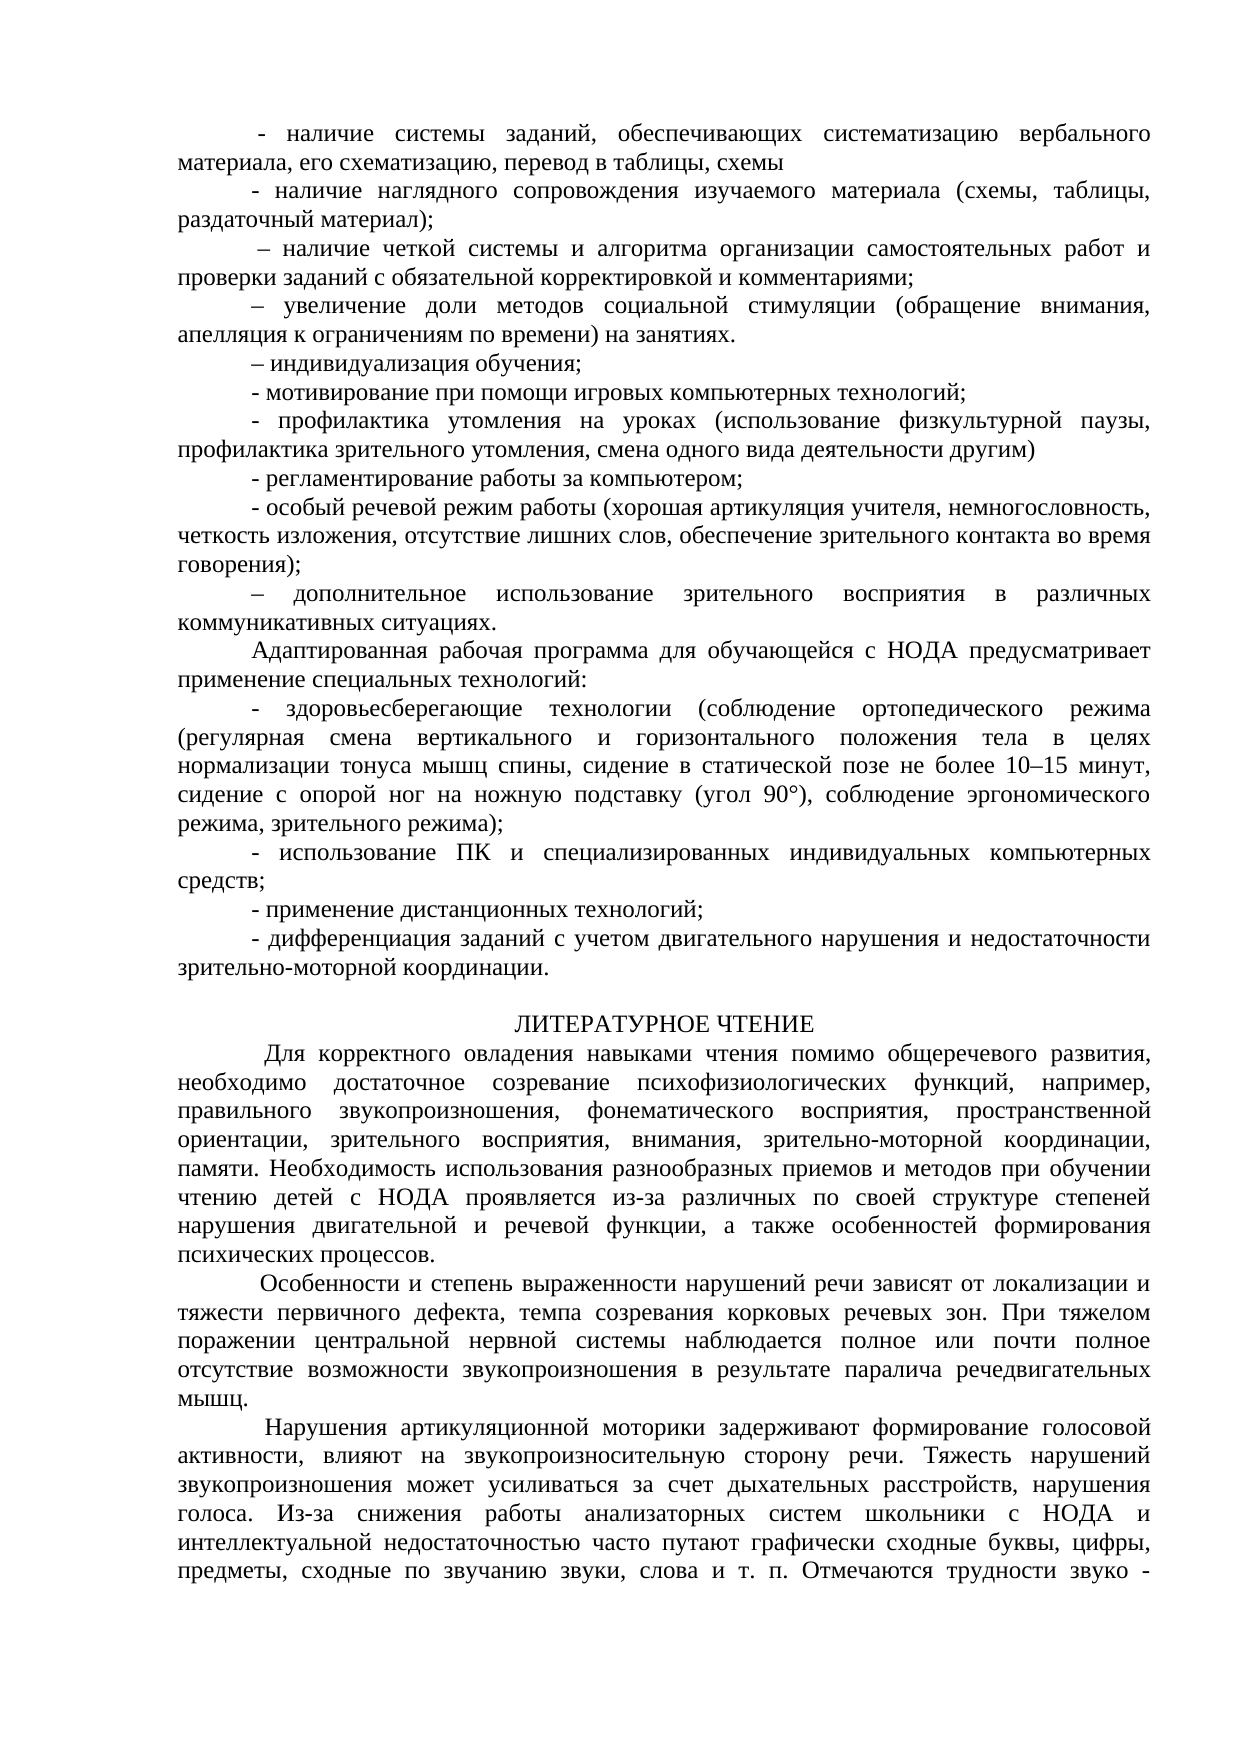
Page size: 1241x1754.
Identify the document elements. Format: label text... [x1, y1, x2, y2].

text - наличие наглядного сопровождения изучаемого материала (схемы, таблицы, раздаточный материал); [177, 176, 1152, 233]
text Адаптированная рабочая программа для обучающейся с НОДА предусматривает применение специальных технологий: [177, 636, 1152, 693]
text – наличие четкой системы и алгоритма организации самостоятельных работ и проверки заданий с обязательной корректировкой и комментариями; [177, 233, 1152, 291]
text Для корректного овладения навыками чтения помимо общеречевого развития, необходимо достаточное созревание психофизиологических функций, например, правильного звукопроизношения, фонематического восприятия, пространственной ориентации, зрительного восприятия, внимания, зрительно-моторной координации, памяти. Необходимость использования разнообразных приемов и методов при обучении чтению детей с НОДА проявляется из-за различных по своей структуре степеней нарушения двигательной и речевой функции, а также особенностей формирования психических процессов. [177, 1038, 1152, 1268]
text - использование ПК и специализированных индивидуальных компьютерных средств; [177, 837, 1152, 894]
text – дополнительное использование зрительного восприятия в различных коммуникативных ситуациях. [177, 578, 1152, 636]
text - применение дистанционных технологий; [177, 894, 1152, 923]
text - профилактика утомления на уроках (использование физкультурной паузы, профилактика зрительного утомления, смена одного вида деятельности другим) [177, 406, 1152, 463]
text – индивидуализация обучения; [177, 348, 1152, 377]
text – увеличение доли методов социальной стимуляции (обращение внимания, апелляция к ограничениям по времени) на занятиях. [177, 291, 1152, 348]
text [177, 1412, 1152, 1584]
text - здоровьесберегающие технологии (соблюдение ортопедического режима (регулярная смена вертикального и горизонтального положения тела в целях нормализации тонуса мышц спины, сидение в статической позе не более 10–15 минут, сидение с опорой ног на ножную подставку (угол 90°), соблюдение эргономического режима, зрительного режима); [177, 693, 1152, 837]
text - особый речевой режим работы (хорошая артикуляция учителя, немногословность, четкость изложения, отсутствие лишних слов, обеспечение зрительного контакта во время говорения); [177, 492, 1152, 578]
text - мотивирование при помощи игровых компьютерных технологий; [177, 377, 1152, 406]
text Особенности и степень выраженности нарушений речи зависят от локализации и тяжести первичного дефекта, темпа созревания корковых речевых зон. При тяжелом поражении центральной нервной системы наблюдается полное или почти полное отсутствие возможности звукопроизношения в результате паралича речедвигательных мышц. [177, 1268, 1152, 1412]
text ЛИТЕРАТУРНОЕ ЧТЕНИЕ [177, 1009, 1152, 1038]
text - регламентирование работы за компьютером; [177, 463, 1152, 492]
text - дифференциация заданий с учетом двигательного нарушения и недостаточности зрительно-моторной координации. [177, 923, 1152, 981]
text - наличие системы заданий, обеспечивающих систематизацию вербального материала, его схематизацию, перевод в таблицы, схемы [177, 118, 1152, 176]
